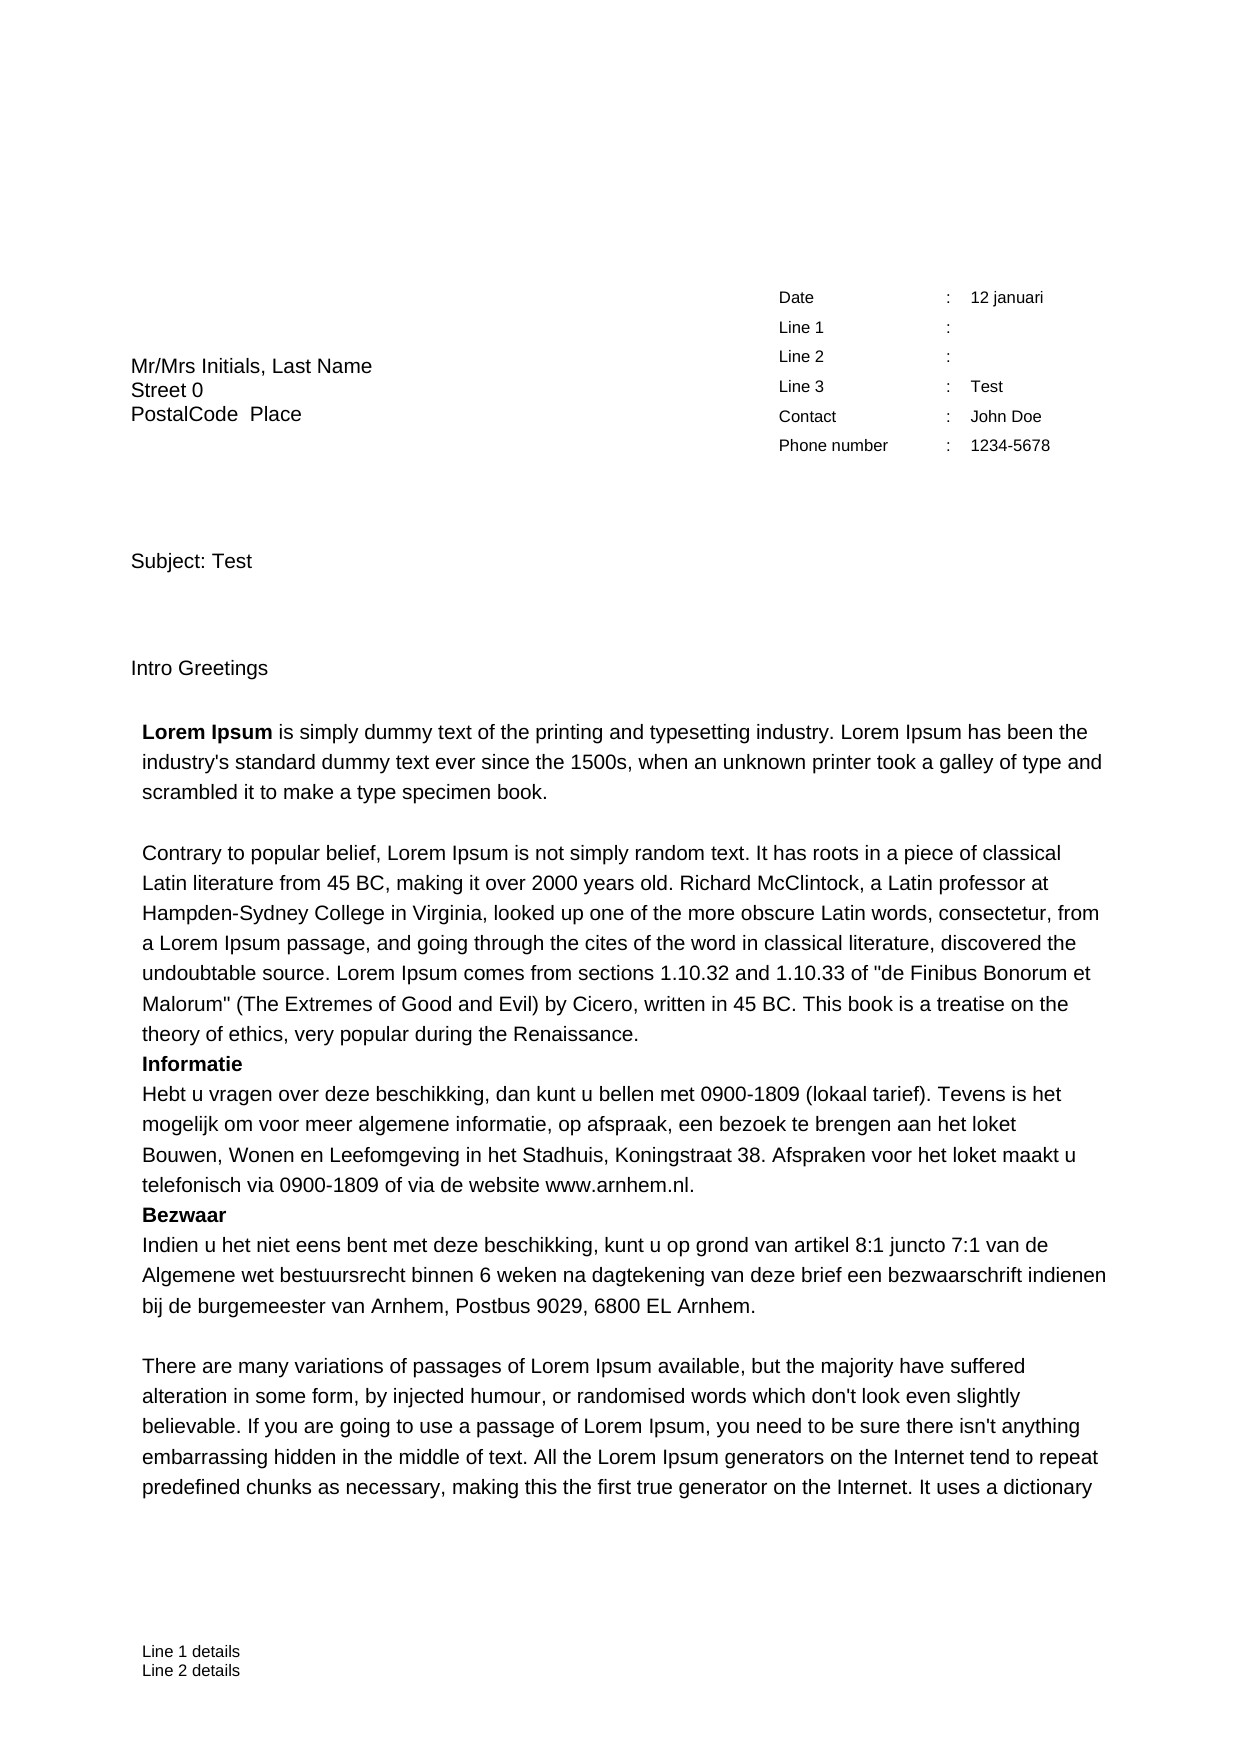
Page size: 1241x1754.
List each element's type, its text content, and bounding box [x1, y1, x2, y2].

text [142, 1349, 1110, 1500]
text Lorem Ipsum is simply dummy text of the printing and typesetting industry. Lorem Ipsum has been the industry's standard dummy text ever since the 1500s, when an unknown printer took a galley of type and scrambled it to make a type specimen book. [142, 289, 1110, 806]
text Contrary to popular belief, Lorem Ipsum is not simply random text. It has roots in a piece of classical Latin literature from 45 BC, making it over 2000 years old. Richard McClintock, a Latin professor at Hampden-Sydney College in Virginia, looked up one of the more obscure Latin words, consectetur, from a Lorem Ipsum passage, and going through the cites of the word in classical literature, discovered the undoubtable source. Lorem Ipsum comes from sections 1.10.32 and 1.10.33 of "de Finibus Bonorum et Malorum" (The Extremes of Good and Evil) by Cicero, written in 45 BC. This book is a treatise on the theory of ethics, very popular during the Renaissance. [142, 836, 1110, 1047]
text Bezwaar Indien u het niet eens bent met deze beschikking, kunt u op grond van artikel 8:1 juncto 7:1 van de Algemene wet bestuursrecht binnen 6 weken na dagtekening van deze brief een bezwaarschrift indienen bij de burgemeester van Arnhem, Postbus 9029, 6800 EL Arnhem. [142, 1198, 1110, 1319]
table_header Informatie Hebt u vragen over deze beschikking, dan kunt u bellen met 0900-1809 (lokaal tarief). Tevens is het mogelijk om voor meer algemene informatie, op afspraak, een bezoek te brengen aan het loket Bouwen, Wonen en Leefomgeving in het Stadhuis, Koningstraat 38. Afspraken voor het loket maakt u telefonisch via 0900-1809 of via de website www.arnhem.nl. [142, 1047, 1086, 1198]
